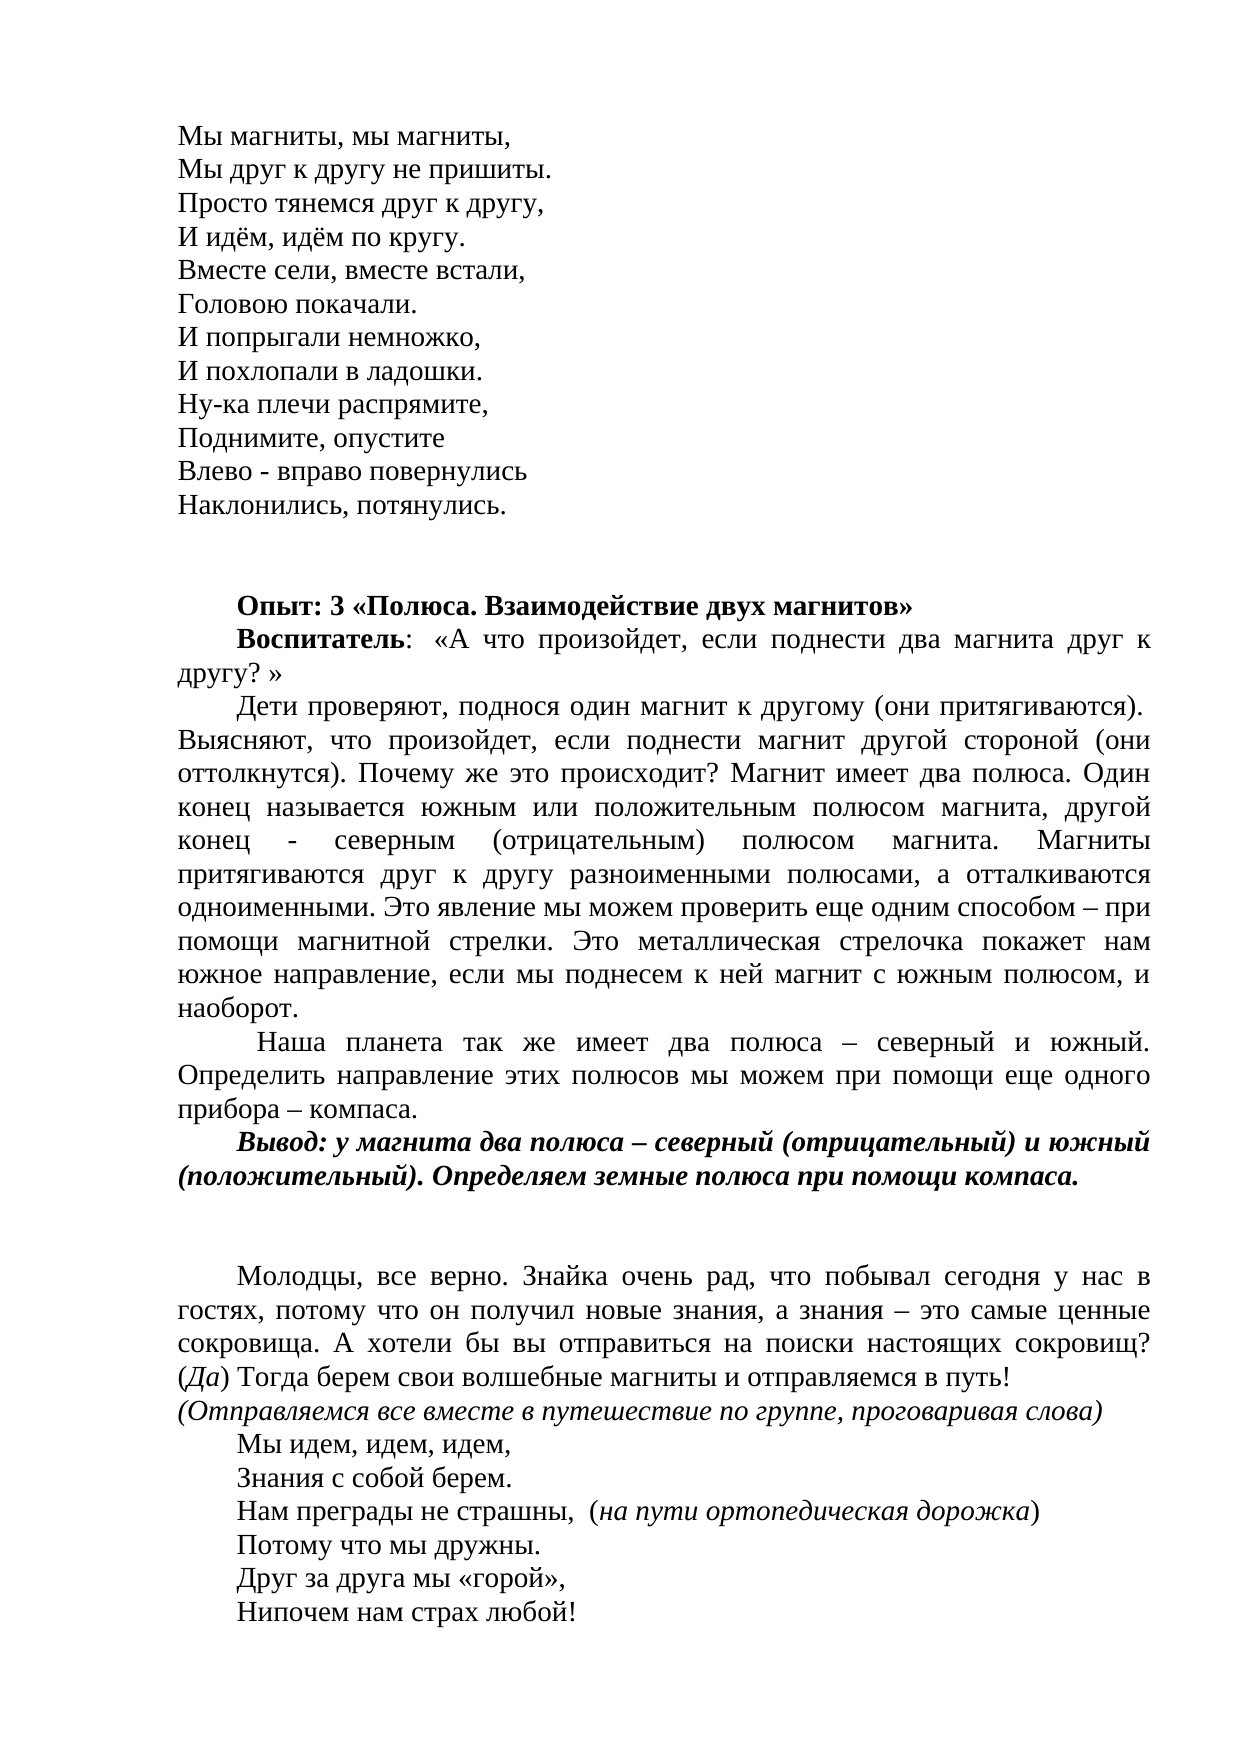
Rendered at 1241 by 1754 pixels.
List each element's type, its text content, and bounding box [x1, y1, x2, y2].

text Нам преграды не страшны, (на пути ортопедическая дорожка) [177, 1493, 1152, 1527]
text Молодцы, все верно. Знайка очень рад, что побывал сегодня у нас в гостях, потому что он получил новые знания, а знания – это самые ценные сокровища. А хотели бы вы отправиться на поиски настоящих сокровищ? (Да) Тогда берем свои волшебные магниты и отправляемся в путь! [177, 1258, 1152, 1393]
text Поднимите, опустите [177, 420, 1152, 453]
text Мы идем, идем, идем, [177, 1426, 1152, 1460]
text Просто тянемся друг к другу, [177, 185, 1152, 219]
text Воспитатель: «А что произойдет, если поднести два магнита друг к другу? » [177, 621, 1152, 688]
text Головою покачали. [177, 286, 1152, 319]
text И похлопали в ладошки. [177, 353, 1152, 386]
text Нипочем нам страх любой! [177, 1594, 1152, 1627]
text И попрыгали немножко, [177, 319, 1152, 353]
text Ну-ка плечи распрямите, [177, 386, 1152, 420]
text Мы друг к другу не пришиты. [177, 152, 1152, 185]
text Наша планета так же имеет два полюса – северный и южный. Определить направление этих полюсов мы можем при помощи еще одного прибора – компаса. [177, 1024, 1152, 1124]
text Потому что мы дружны. [177, 1527, 1152, 1560]
text Вывод: у магнита два полюса – северный (отрицательный) и южный (положительный). Определяем земные полюса при помощи компаса. [177, 1124, 1152, 1191]
text (Отправляемся все вместе в путешествие по группе, проговаривая слова) [177, 1393, 1152, 1426]
text Вместе сели, вместе встали, [177, 252, 1152, 286]
text Знания с собой берем. [177, 1460, 1152, 1493]
text Мы магниты, мы магниты, [177, 118, 1152, 152]
text И идём, идём по кругу. [177, 219, 1152, 252]
text Опыт: 3 «Полюса. Взаимодействие двух магнитов» [177, 588, 1152, 621]
text Наклонились, потянулись. [177, 487, 1152, 521]
text Друг за друга мы «горой», [177, 1560, 1152, 1594]
text Дети проверяют, поднося один магнит к другому (они притягиваются). Выясняют, что произойдет, если поднести магнит другой стороной (они оттолкнутся). Почему же это происходит? Магнит имеет два полюса. Один конец называется южным или положительным полюсом магнита, другой конец - северным (отрицательным) полюсом магнита. Магниты притягиваются друг к другу разноименными полюсами, а отталкиваются одноименными. Это явление мы можем проверить еще одним способом – при помощи магнитной стрелки. Это металлическая стрелочка покажет нам южное направление, если мы поднесем к ней магнит с южным полюсом, и наоборот. [177, 688, 1152, 1024]
text Влево - вправо повернулись [177, 453, 1152, 487]
